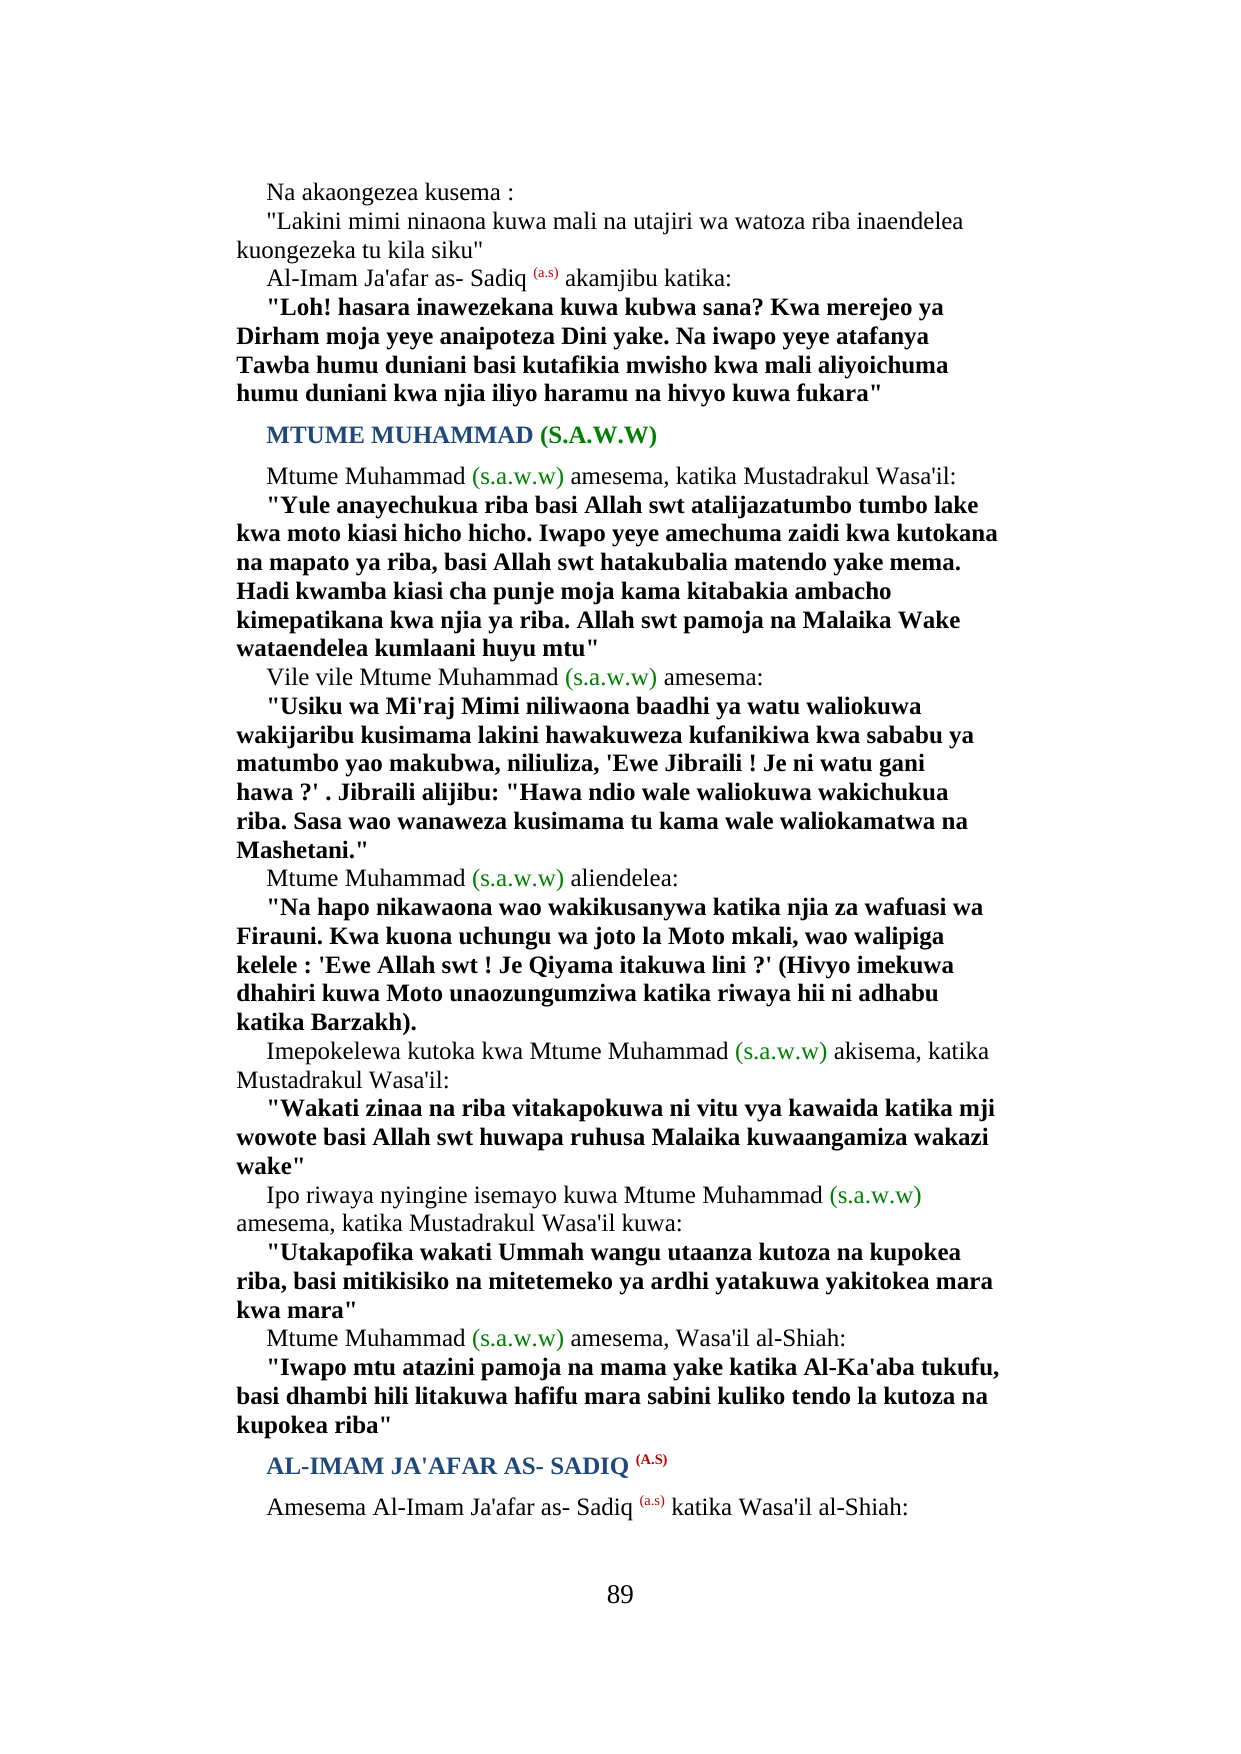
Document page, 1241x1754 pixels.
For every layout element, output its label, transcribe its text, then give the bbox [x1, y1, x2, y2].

text "Iwapo mtu atazini pamoja na mama yake katika Al-Ka'aba tukufu, basi dhambi hili litakuwa hafifu mara sabini kuliko tendo la kutoza na kupokea riba" [236, 1352, 1004, 1438]
text "Na hapo nikawaona wao wakikusanywa katika njia za wafuasi wa Firauni. Kwa kuona uchungu wa joto la Moto mkali, wao walipiga kelele : 'Ewe Allah swt ! Je Qiyama itakuwa lini ?' (Hivyo imekuwa dhahiri kuwa Moto unaozungumziwa katika riwaya hii ni adhabu katika Barzakh). [236, 892, 1004, 1036]
text Al-Imam Ja'afar as- Sadiq (a.s) akamjibu katika: [236, 263, 1004, 292]
text "Loh! hasara inawezekana kuwa kubwa sana? Kwa merejeo ya Dirham moja yeye anaipoteza Dini yake. Na iwapo yeye atafanya Tawba humu duniani basi kutafikia mwisho kwa mali aliyoichuma humu duniani kwa njia iliyo haramu na hivyo kuwa fukara" [236, 292, 1004, 407]
text Mtume Muhammad (s.a.w.w) amesema, Wasa'il al-Shiah: [236, 1323, 1004, 1352]
text "Wakati zinaa na riba vitakapokuwa ni vitu vya kawaida katika mji wowote basi Allah swt huwapa ruhusa Malaika kuwaangamiza wakazi wake" [236, 1093, 1004, 1180]
text Vile vile Mtume Muhammad (s.a.w.w) amesema: [236, 662, 1004, 691]
text "Utakapofika wakati Ummah wangu utaanza kutoza na kupokea riba, basi mitikisiko na mitetemeko ya ardhi yatakuwa yakitokea mara kwa mara" [236, 1237, 1004, 1323]
text "Yule anayechukua riba basi Allah swt atalijazatumbo tumbo lake kwa moto kiasi hicho hicho. Iwapo yeye amechuma zaidi kwa kutokana na mapato ya riba, basi Allah swt hatakubalia matendo yake mema. Hadi kwamba kiasi cha punje moja kama kitabakia ambacho kimepatikana kwa njia ya riba. Allah swt pamoja na Malaika Wake wataendelea kumlaani huyu mtu" [236, 490, 1004, 662]
text "Usiku wa Mi'raj Mimi niliwaona baadhi ya watu waliokuwa wakijaribu kusimama lakini hawakuweza kufanikiwa kwa sababu ya matumbo yao makubwa, niliuliza, 'Ewe Jibraili ! Je ni watu gani hawa ?' . Jibraili alijibu: "Hawa ndio wale waliokuwa wakichukua riba. Sasa wao wanaweza kusimama tu kama wale waliokamatwa na Mashetani." [236, 691, 1004, 863]
text Na akaongezea kusema : [236, 177, 1004, 206]
subtitle MTUME MUHAMMAD (S.A.W.W) [236, 420, 1004, 448]
text Amesema Al-Imam Ja'afar as- Sadiq (a.s) katika Wasa'il al-Shiah: [236, 1492, 1004, 1521]
text Imepokelewa kutoka kwa Mtume Muhammad (s.a.w.w) akisema, katika Mustadrakul Wasa'il: [236, 1036, 1004, 1093]
text "Lakini mimi ninaona kuwa mali na utajiri wa watoza riba inaendelea kuongezeka tu kila siku" [236, 206, 1004, 263]
text Mtume Muhammad (s.a.w.w) aliendelea: [236, 863, 1004, 892]
subtitle AL-IMAM JA'AFAR AS- SADIQ (A.S) [236, 1451, 1004, 1480]
text Mtume Muhammad (s.a.w.w) amesema, katika Mustadrakul Wasa'il: [236, 461, 1004, 490]
text Ipo riwaya nyingine isemayo kuwa Mtume Muhammad (s.a.w.w) amesema, katika Mustadrakul Wasa'il kuwa: [236, 1180, 1004, 1237]
